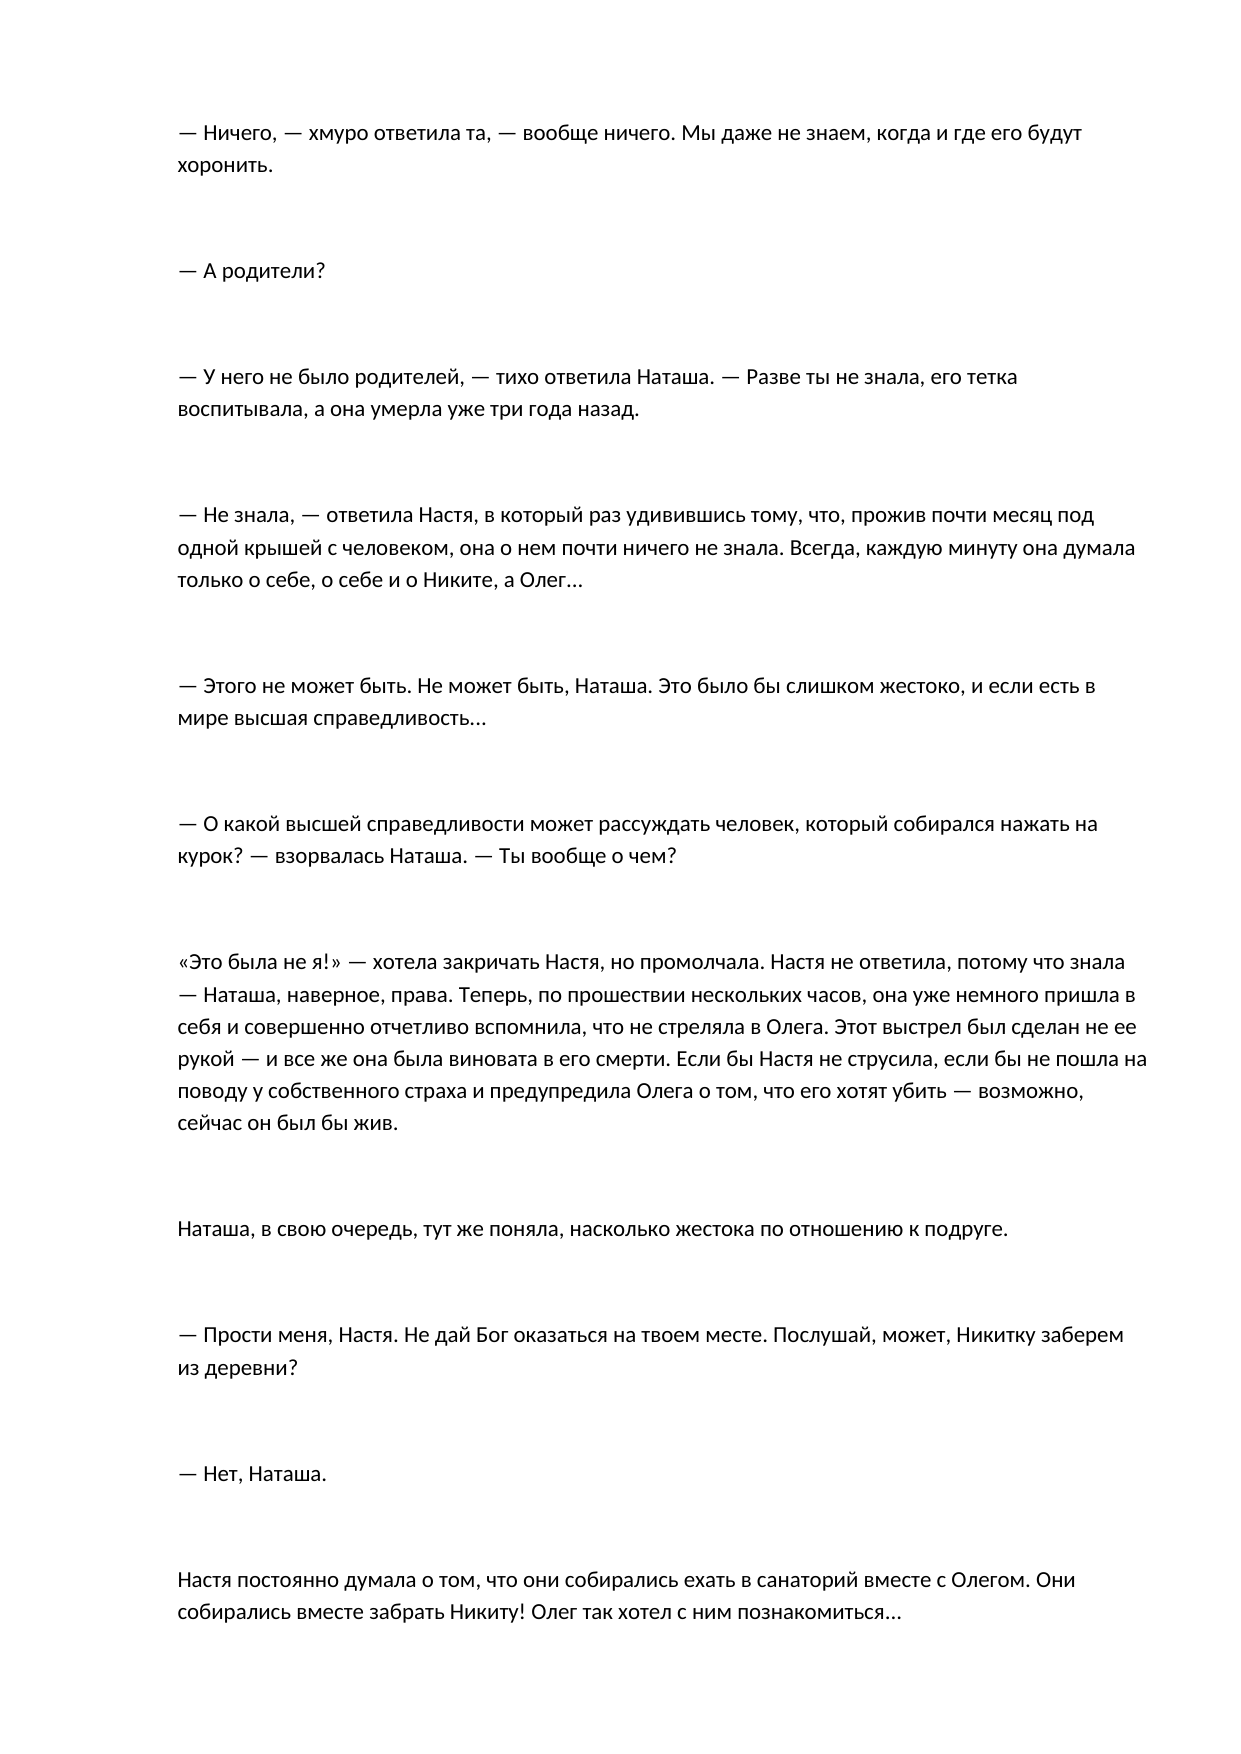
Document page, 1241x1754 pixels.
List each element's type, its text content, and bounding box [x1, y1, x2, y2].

text — О какой высшей справедливости может рассуждать человек, который собирался нажать на курок? — взорвалась Наташа. — Ты вообще о чем? [177, 809, 1152, 869]
text — Не знала, — ответила Настя, в который раз удивившись тому, что, прожив почти месяц под одной крышей с человеком, она о нем почти ничего не знала. Всегда, каждую минуту она думала только о себе, о себе и о Никите, а Олег... [177, 501, 1152, 593]
text Настя постоянно думала о том, что они собирались ехать в санаторий вместе с Олегом. Они собирались вместе забрать Никиту! Олег так хотел с ним познакомиться... [177, 1565, 1152, 1625]
text — Этого не может быть. Не может быть, Наташа. Это было бы слишком жестоко, и если есть в мире высшая справедливость... [177, 671, 1152, 731]
text «Это была не я!» — хотела закричать Настя, но промолчала. Настя не ответила, потому что знала — Наташа, наверное, права. Теперь, по прошествии нескольких часов, она уже немного пришла в себя и совершенно отчетливо вспомнила, что не стреляла в Олега. Этот выстрел был сделан не ее рукой — и все же она была виновата в его смерти. Если бы Настя не струсила, если бы не пошла на поводу у собственного страха и предупредила Олега о том, что его хотят убить — возможно, сейчас он был бы жив. [177, 947, 1152, 1136]
text — Ничего, — хмуро ответила та, — вообще ничего. Мы даже не знаем, когда и где его будут хоронить. [177, 118, 1152, 178]
text Наташа, в свою очередь, тут же поняла, насколько жестока по отношению к подруге. [177, 1214, 1152, 1242]
text — У него не было родителей, — тихо ответила Наташа. — Разве ты не знала, его тетка воспитывала, а она умерла уже три года назад. [177, 362, 1152, 423]
text — Нет, Наташа. [177, 1459, 1152, 1487]
text — А родители? [177, 256, 1152, 284]
text — Прости меня, Настя. Не дай Бог оказаться на твоем месте. Послушай, может, Никитку заберем из деревни? [177, 1321, 1152, 1381]
